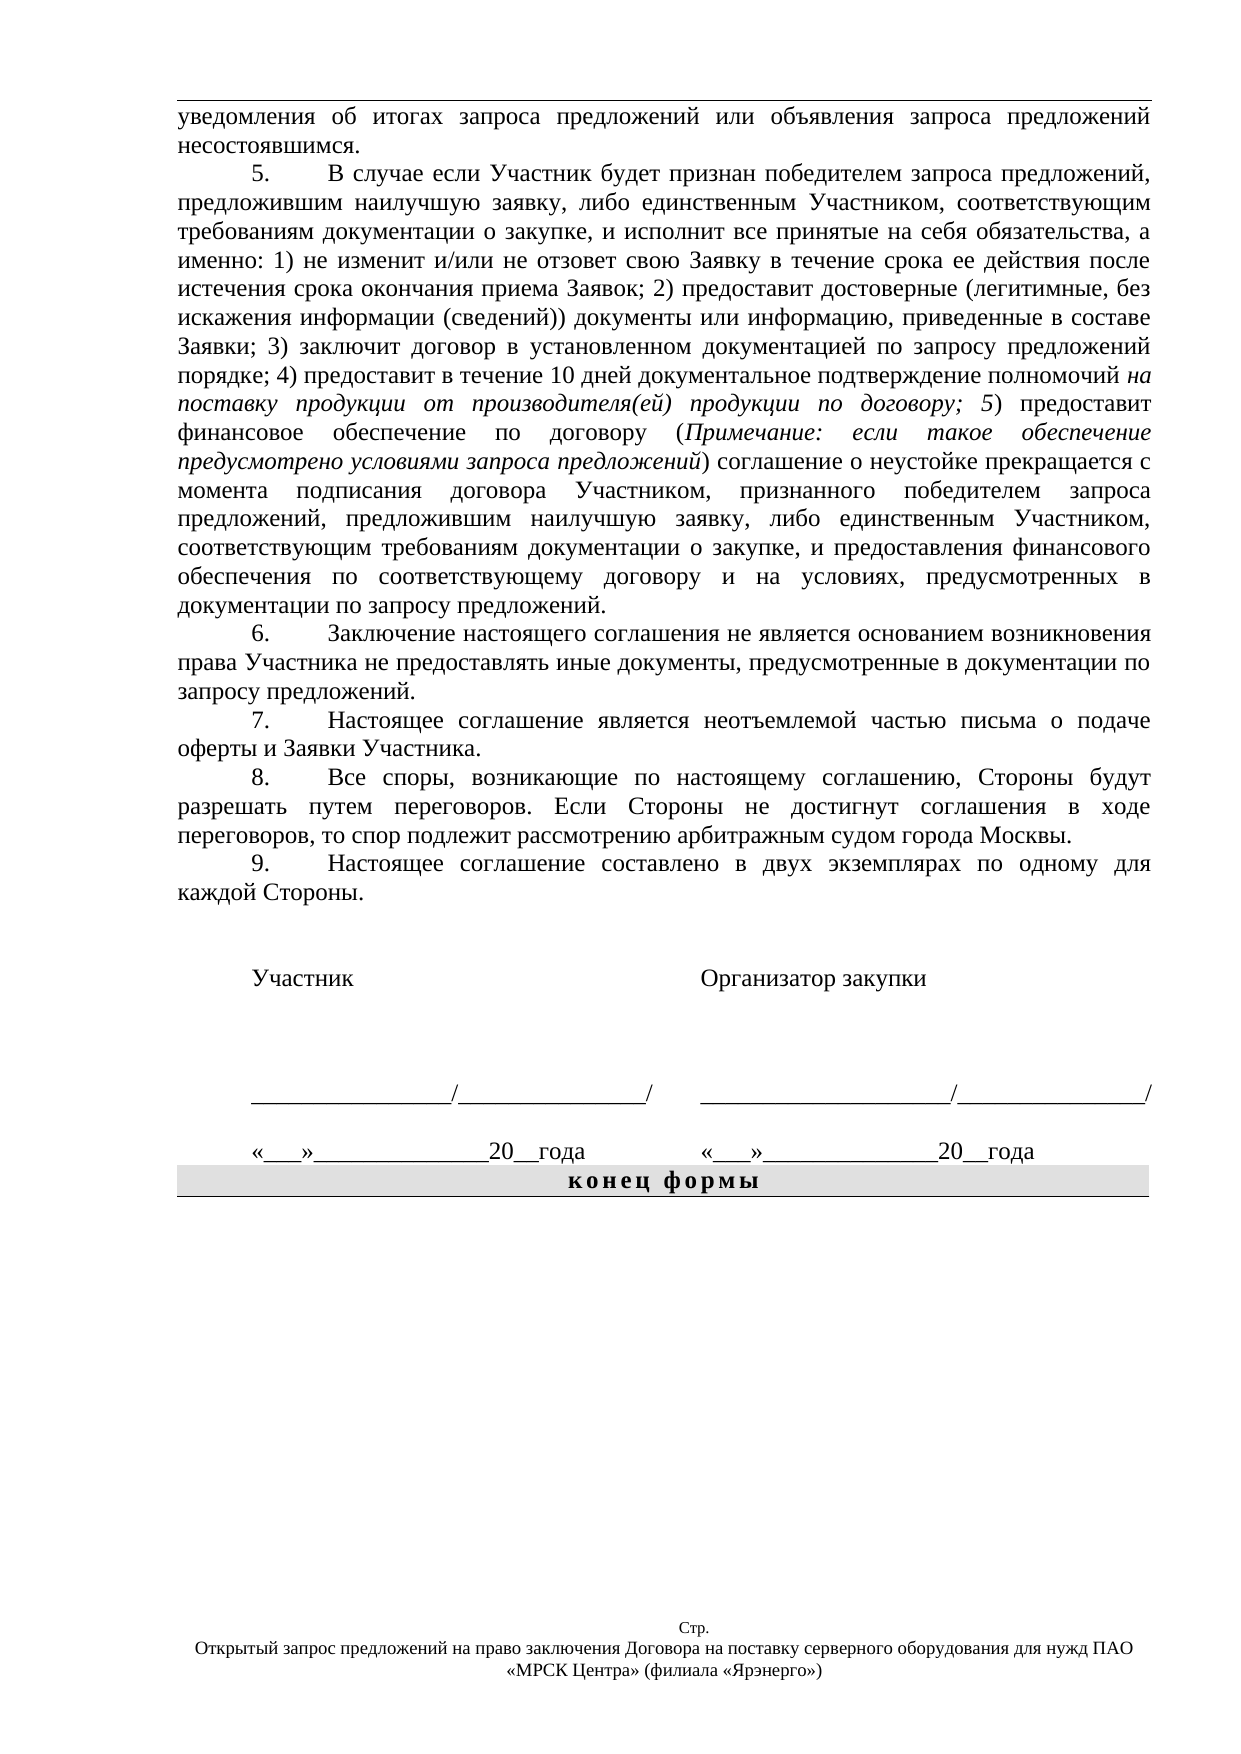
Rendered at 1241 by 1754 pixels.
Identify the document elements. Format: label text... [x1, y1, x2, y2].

list В случае если Участник будет признан победителем запроса предложений, предложившим наилучшую заявку, либо единственным Участником, соответствующим требованиям документации о закупке, и исполнит все принятые на себя обязательства, а именно: 1) не изменит и/или не отзовет свою Заявку в течение срока ее действия после истечения срока окончания приема Заявок; 2) предоставит достоверные (легитимные, без искажения информации (сведений)) документы или информацию, приведенные в составе Заявки; 3) заключит договор в установленном документацией по запросу предложений порядке; 4) предоставит в течение 10 дней документальное подтверждение полномочий на поставку продукции от производителя(ей) продукции по договору; 5) предоставит финансовое обеспечение по договору (Примечание: если такое обеспечение предусмотрено условиями запроса предложений) соглашение о неустойке прекращается с момента подписания договора Участником, признанного победителем запроса предложений, предложившим наилучшую заявку, либо единственным Участником, соответствующим требованиям документации о закупке, и предоставления финансового обеспечения по соответствующему договору и на условиях, предусмотренных в документации по запросу предложений. [177, 158, 1152, 618]
table_header Участник [240, 964, 689, 992]
list Настоящее соглашение является неотъемлемой частью письма о подаче оферты и Заявки Участника. [177, 705, 1152, 762]
text конец формы [177, 1165, 1149, 1196]
list Заключение настоящего соглашения не является основанием возникновения права Участника не предоставлять иные документы, предусмотренные в документации по запросу предложений. [177, 618, 1152, 705]
list Все споры, возникающие по настоящему соглашению, Стороны будут разрешать путем переговоров. Если Стороны не достигнут соглашения в ходе переговоров, то спор подлежит рассмотрению арбитражным судом города Москвы. [177, 762, 1152, 848]
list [177, 101, 1152, 158]
table_cell ________________/_______________/ «___»______________20__года [240, 992, 689, 1165]
table_cell ____________________/_______________/ «___»______________20__года [689, 992, 1163, 1165]
table_header Организатор закупки [689, 964, 1163, 992]
list Настоящее соглашение составлено в двух экземплярах по одному для каждой Стороны. [177, 848, 1152, 906]
